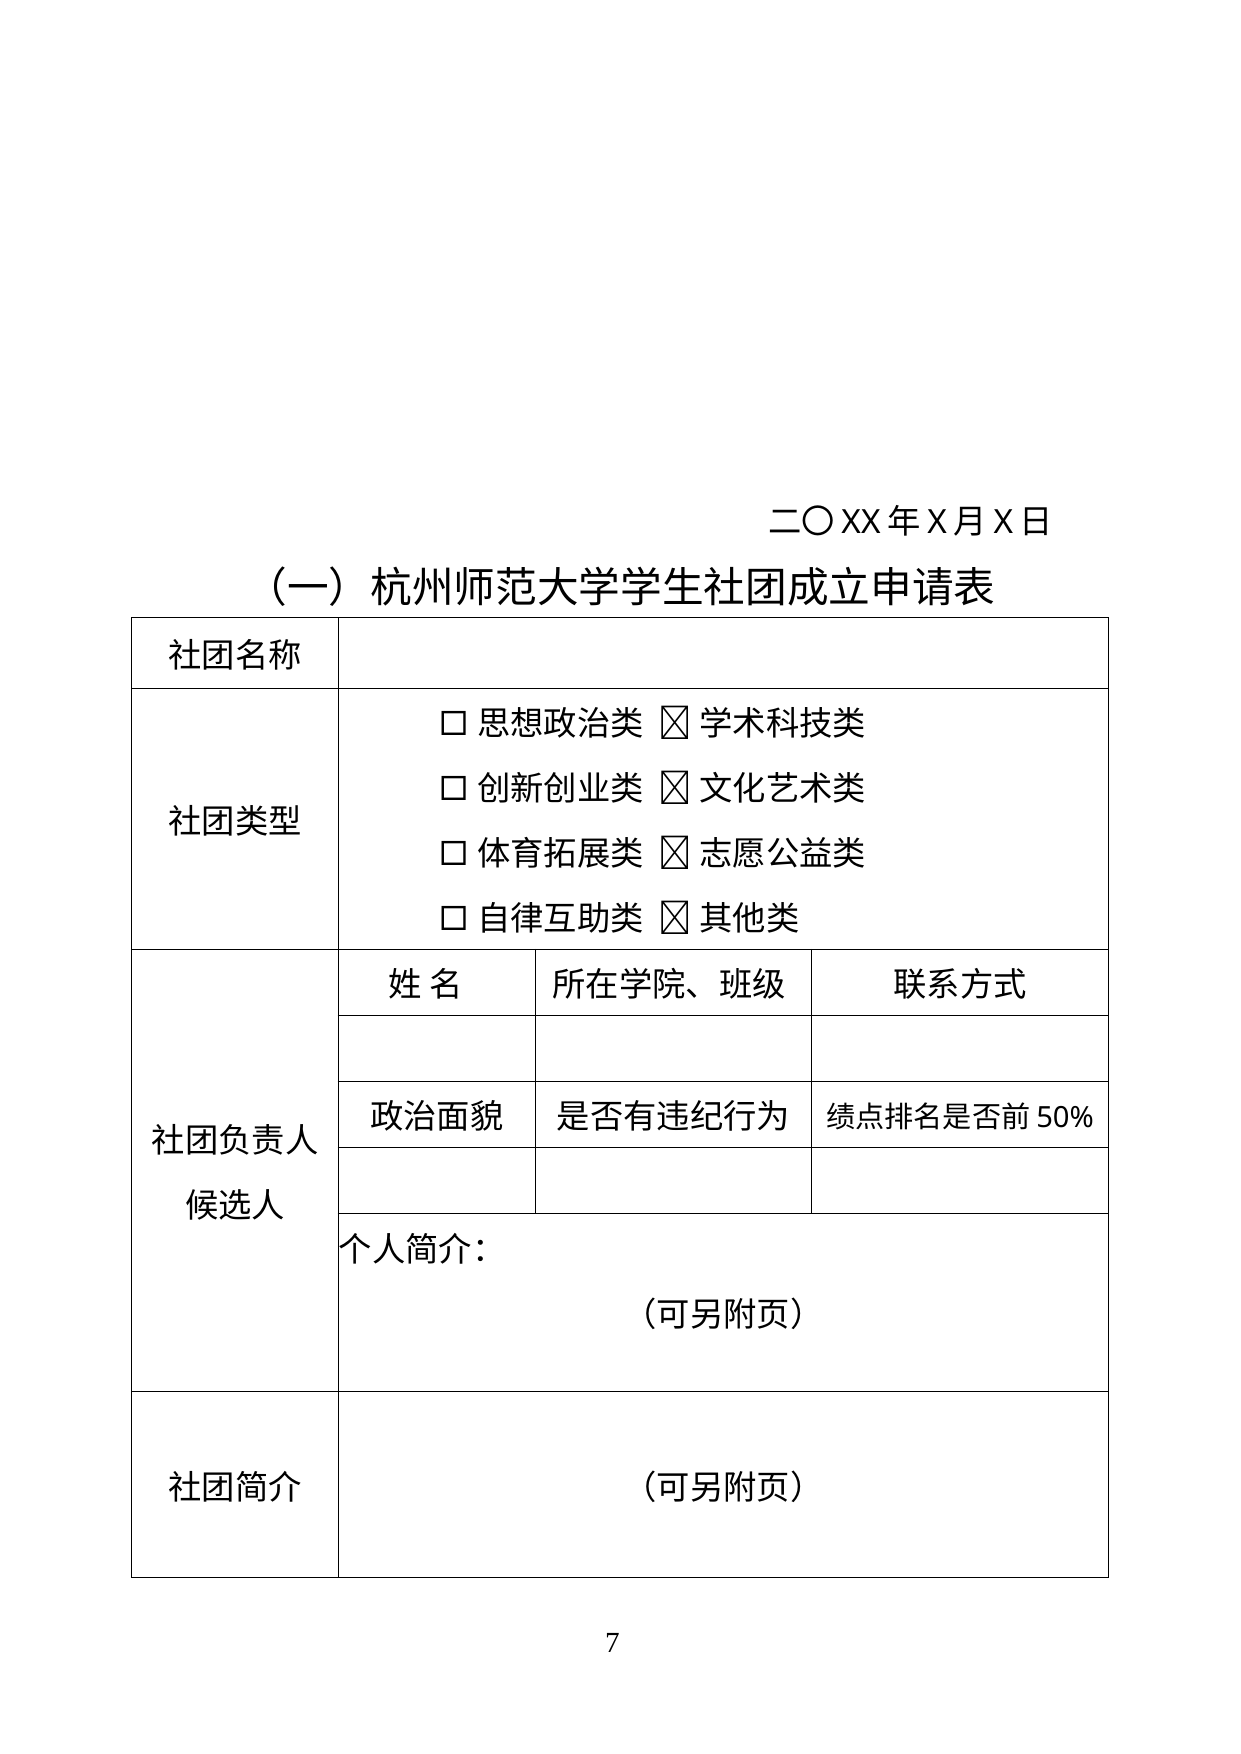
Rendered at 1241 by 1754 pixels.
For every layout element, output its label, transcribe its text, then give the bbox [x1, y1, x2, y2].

table_cell [812, 1148, 1108, 1213]
table_cell 政治面貌 [339, 1082, 535, 1147]
table_cell 联系方式 [812, 950, 1108, 1015]
table_header [339, 618, 1108, 688]
table_cell 是否有违纪行为 [536, 1082, 811, 1147]
table_cell （可另附页） [339, 1392, 1108, 1577]
text 二〇XX年X月X日 [187, 487, 1053, 552]
table_cell [339, 1016, 535, 1081]
table_cell [812, 1016, 1108, 1081]
table_cell 思想政治类 学术科技类 创新创业类 文化艺术类 体育拓展类 志愿公益类 自律互助类 其他类 [339, 689, 1108, 949]
table_cell 社团简介 [132, 1392, 338, 1577]
table_cell 个人简介： （可另附页） [339, 1214, 1108, 1391]
table_cell [536, 1148, 811, 1213]
table_cell 姓 名 [339, 950, 535, 1015]
text （一）杭州师范大学学生社团成立申请表 [187, 552, 1053, 617]
table_cell [536, 1016, 811, 1081]
table_cell 社团负责人 候选人 [132, 950, 338, 1391]
table_cell 绩点排名是否前50% [812, 1082, 1108, 1147]
table_header 社团名称 [132, 618, 338, 688]
table_cell 社团类型 [132, 689, 338, 949]
table_cell [339, 1148, 535, 1213]
table_cell 所在学院、班级 [536, 950, 811, 1015]
